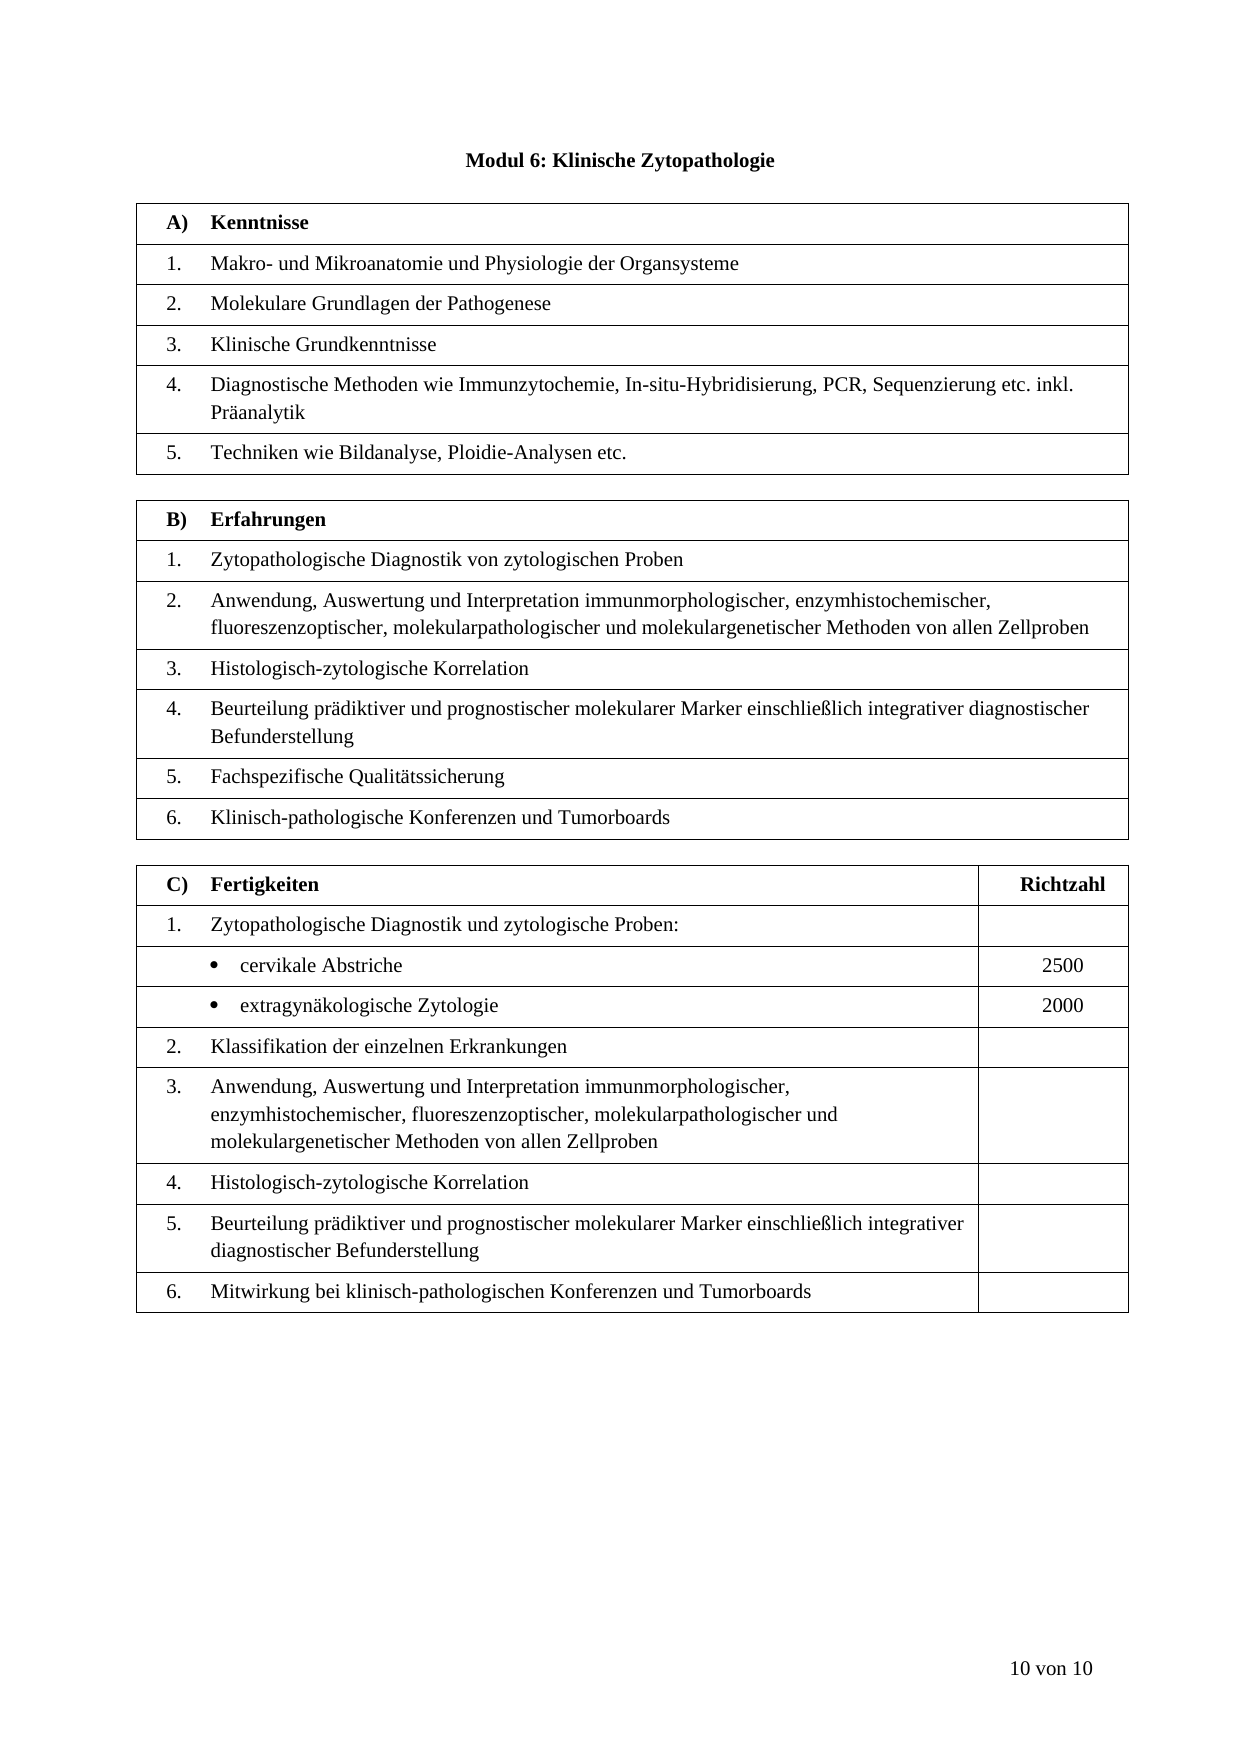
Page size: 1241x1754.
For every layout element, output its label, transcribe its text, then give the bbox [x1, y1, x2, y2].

table_cell Klinische Grundkenntnisse [137, 326, 1128, 365]
table_header C) Fertigkeiten [137, 866, 978, 905]
table_cell extragynäkologische Zytologie [137, 987, 978, 1027]
table_cell Diagnostische Methoden wie Immunzytochemie, In-situ-Hybridisierung, PCR, Sequenzierung etc. inkl. Präanalytik [137, 366, 1128, 433]
table_cell 2000 [979, 987, 1128, 1027]
table_cell [979, 1164, 1128, 1203]
table_cell Zytopathologische Diagnostik und zytologische Proben: [137, 906, 978, 946]
table_cell [979, 1028, 1128, 1067]
table_cell Beurteilung prädiktiver und prognostischer molekularer Marker einschließlich integrativer diagnostischer Befunderstellung [137, 690, 1128, 757]
table_header Richtzahl [979, 866, 1128, 905]
table_cell Beurteilung prädiktiver und prognostischer molekularer Marker einschließlich integrativer diagnostischer Befunderstellung [137, 1205, 978, 1272]
table_header B) Erfahrungen [137, 501, 1128, 540]
table_cell 2500 [979, 947, 1128, 986]
table_cell Mitwirkung bei klinisch-pathologischen Konferenzen und Tumorboards [137, 1273, 978, 1312]
table_cell [979, 1273, 1128, 1312]
table_header A) Kenntnisse [137, 204, 1128, 243]
table_cell Molekulare Grundlagen der Pathogenese [137, 285, 1128, 324]
text Modul 6: Klinische Zytopathologie [148, 148, 1092, 172]
table_cell Zytopathologische Diagnostik von zytologischen Proben [137, 541, 1128, 581]
table_cell Klassifikation der einzelnen Erkrankungen [137, 1028, 978, 1067]
table_cell [979, 906, 1128, 946]
table_cell [979, 1068, 1128, 1163]
table_cell Anwendung, Auswertung und Interpretation immunmorphologischer, enzymhistochemischer, fluoreszenzoptischer, molekularpathologischer und molekulargenetischer Methoden von allen Zellproben [137, 1068, 978, 1163]
table_cell Histologisch-zytologische Korrelation [137, 1164, 978, 1203]
table_cell Fachspezifische Qualitätssicherung [137, 759, 1128, 798]
table_cell Histologisch-zytologische Korrelation [137, 650, 1128, 689]
table_cell Anwendung, Auswertung und Interpretation immunmorphologischer, enzymhistochemischer, fluoreszenzoptischer, molekularpathologischer und molekulargenetischer Methoden von allen Zellproben [137, 582, 1128, 649]
table_cell Techniken wie Bildanalyse, Ploidie-Analysen etc. [137, 434, 1128, 474]
table_cell Makro- und Mikroanatomie und Physiologie der Organsysteme [137, 245, 1128, 284]
table_cell cervikale Abstriche [137, 947, 978, 986]
table_cell [979, 1205, 1128, 1272]
table_cell Klinisch-pathologische Konferenzen und Tumorboards [137, 799, 1128, 838]
